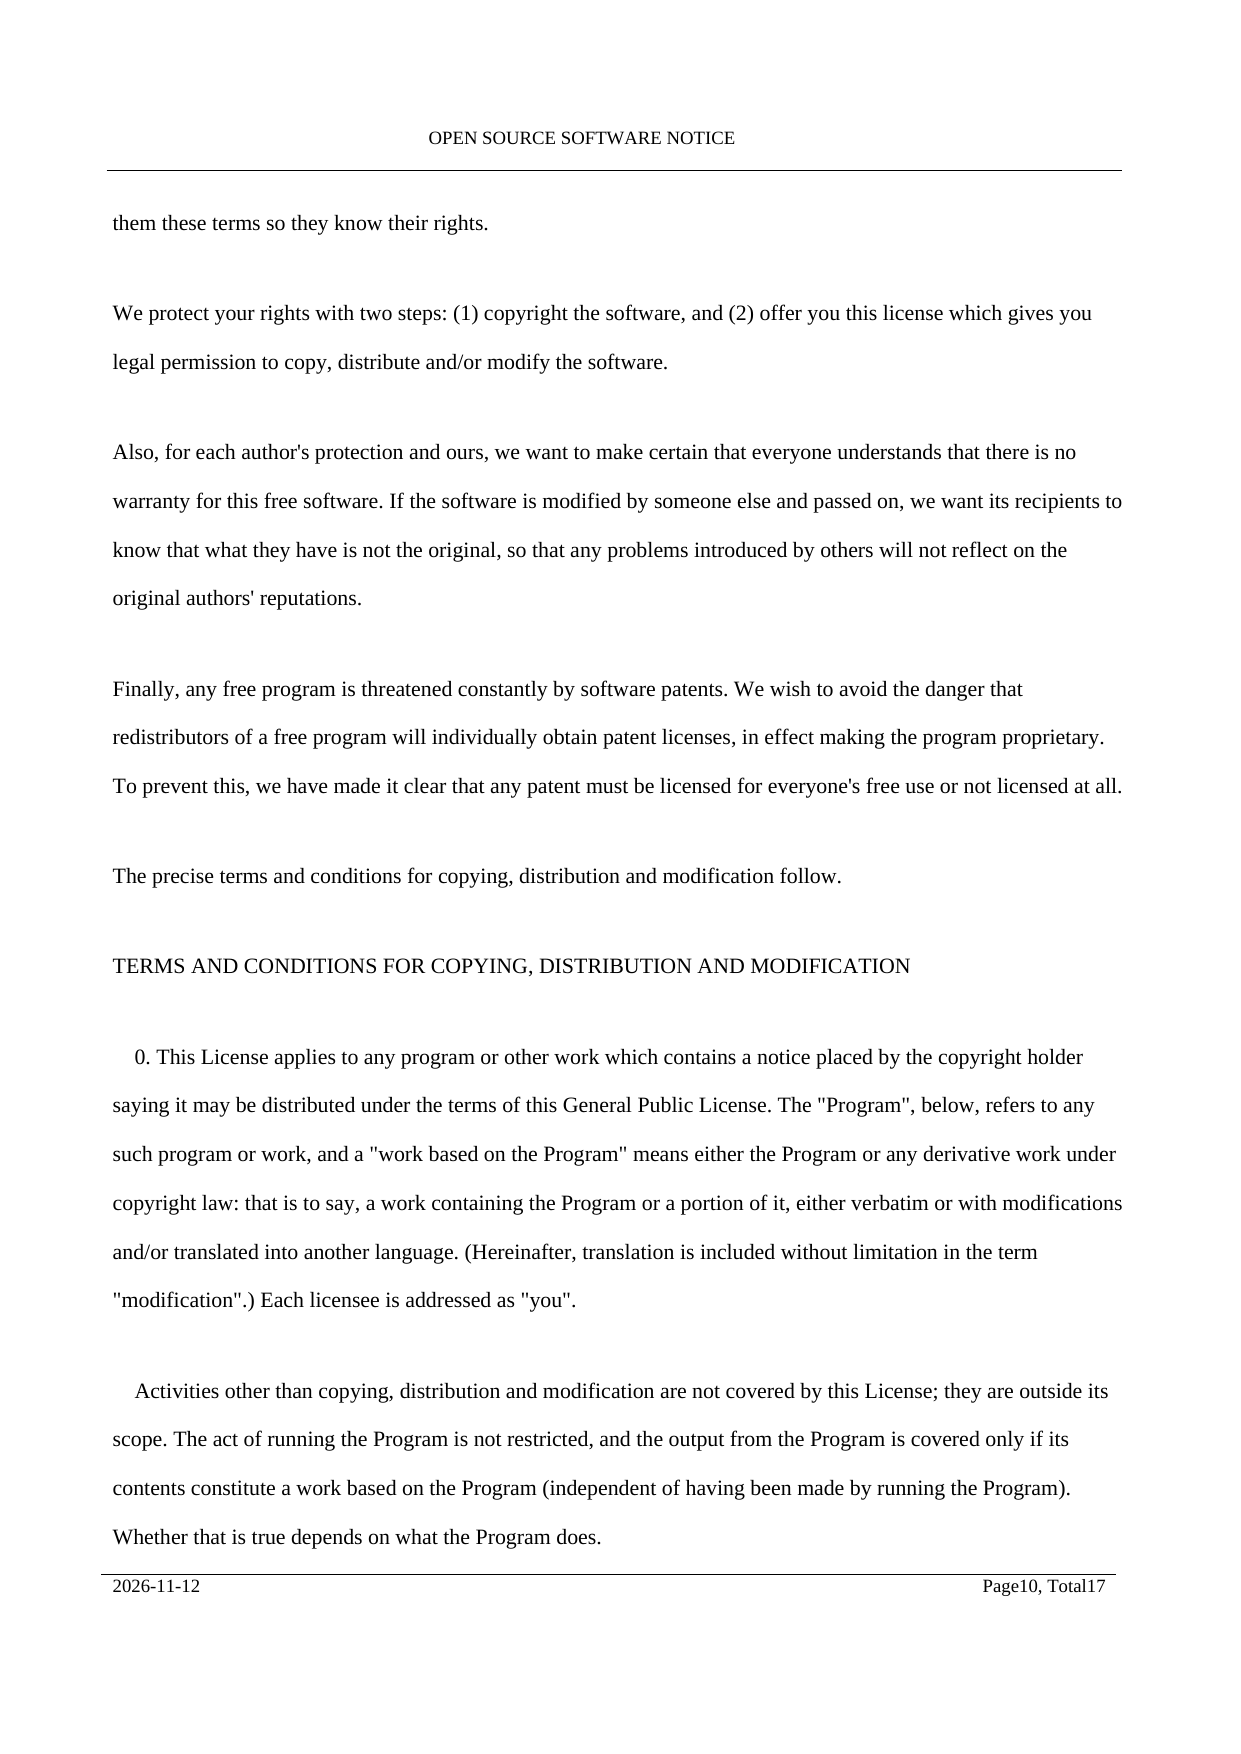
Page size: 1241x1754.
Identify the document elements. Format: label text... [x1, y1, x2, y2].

text We protect your rights with two steps: (1) copyright the software, and (2) offer you this license which gives you legal permission to copy, distribute and/or modify the software. [112, 297, 1128, 378]
text Also, for each author's protection and ours, we want to make certain that everyone understands that there is no warranty for this free software. If the software is modified by someone else and passed on, we want its recipients to know that what they have is not the original, so that any problems introduced by others will not reflect on the original authors' reputations. [112, 436, 1128, 614]
text Activities other than copying, distribution and modification are not covered by this License; they are outside its scope. The act of running the Program is not restricted, and the output from the Program is covered only if its contents constitute a work based on the Program (independent of having been made by running the Program). Whether that is true depends on what the Program does. [112, 1374, 1128, 1553]
text Finally, any free program is threatened constantly by software patents. We wish to avoid the danger that redistributors of a free program will individually obtain patent licenses, in effect making the program proprietary. To prevent this, we have made it clear that any patent must be licensed for everyone's free use or not licensed at all. [112, 672, 1128, 802]
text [112, 206, 1128, 239]
text TERMS AND CONDITIONS FOR COPYING, DISTRIBUTION AND MODIFICATION [112, 950, 1128, 982]
text The precise terms and conditions for copying, distribution and modification follow. [112, 860, 1128, 892]
text 0. This License applies to any program or other work which contains a notice placed by the copyright holder saying it may be distributed under the terms of this General Public License. The "Program", below, refers to any such program or work, and a "work based on the Program" means either the Program or any derivative work under copyright law: that is to say, a work containing the Program or a portion of it, either verbatim or with modifications and/or translated into another language. (Hereinafter, translation is included without limitation in the term "modification".) Each licensee is addressed as "you". [112, 1040, 1128, 1316]
